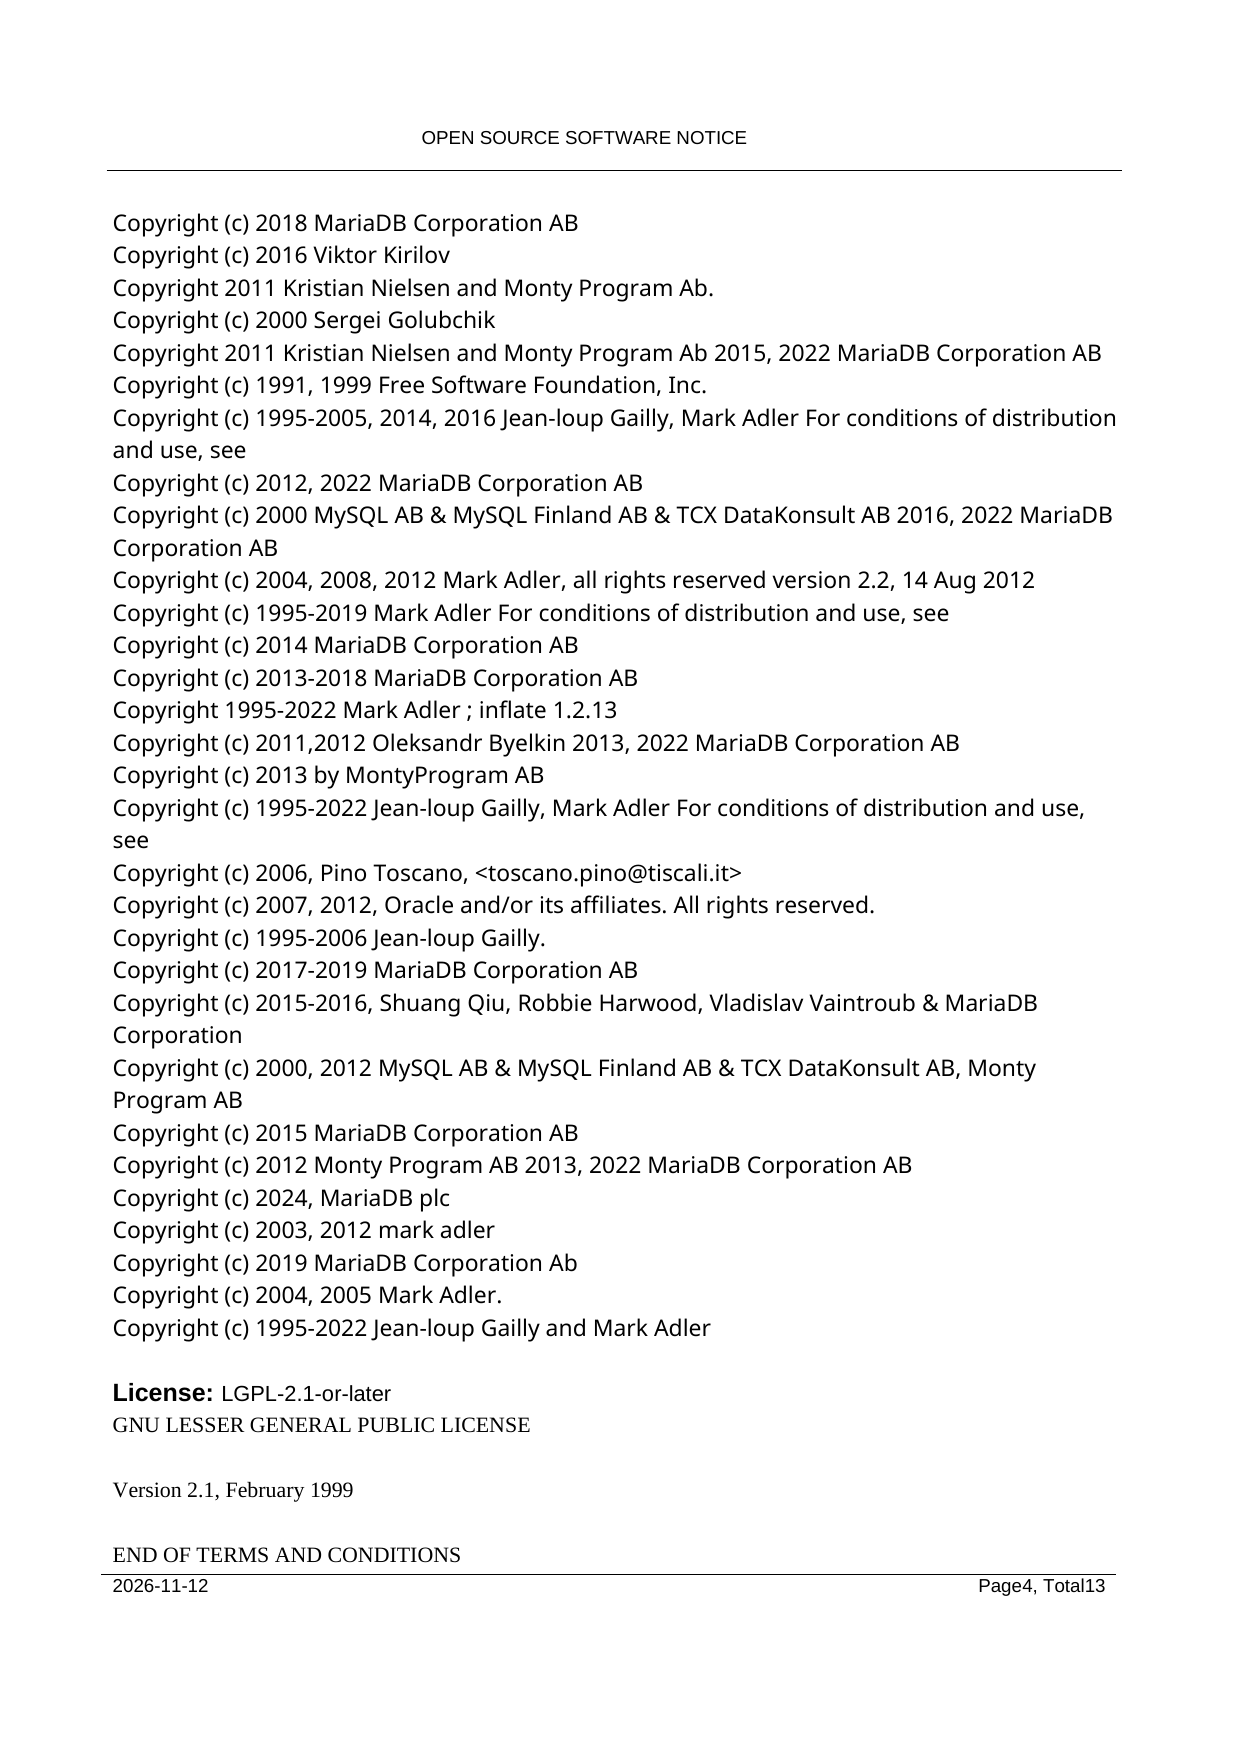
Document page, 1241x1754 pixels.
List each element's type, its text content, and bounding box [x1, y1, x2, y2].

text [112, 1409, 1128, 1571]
text License: LGPL-2.1-or-later [112, 1376, 1128, 1409]
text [112, 206, 1128, 1376]
